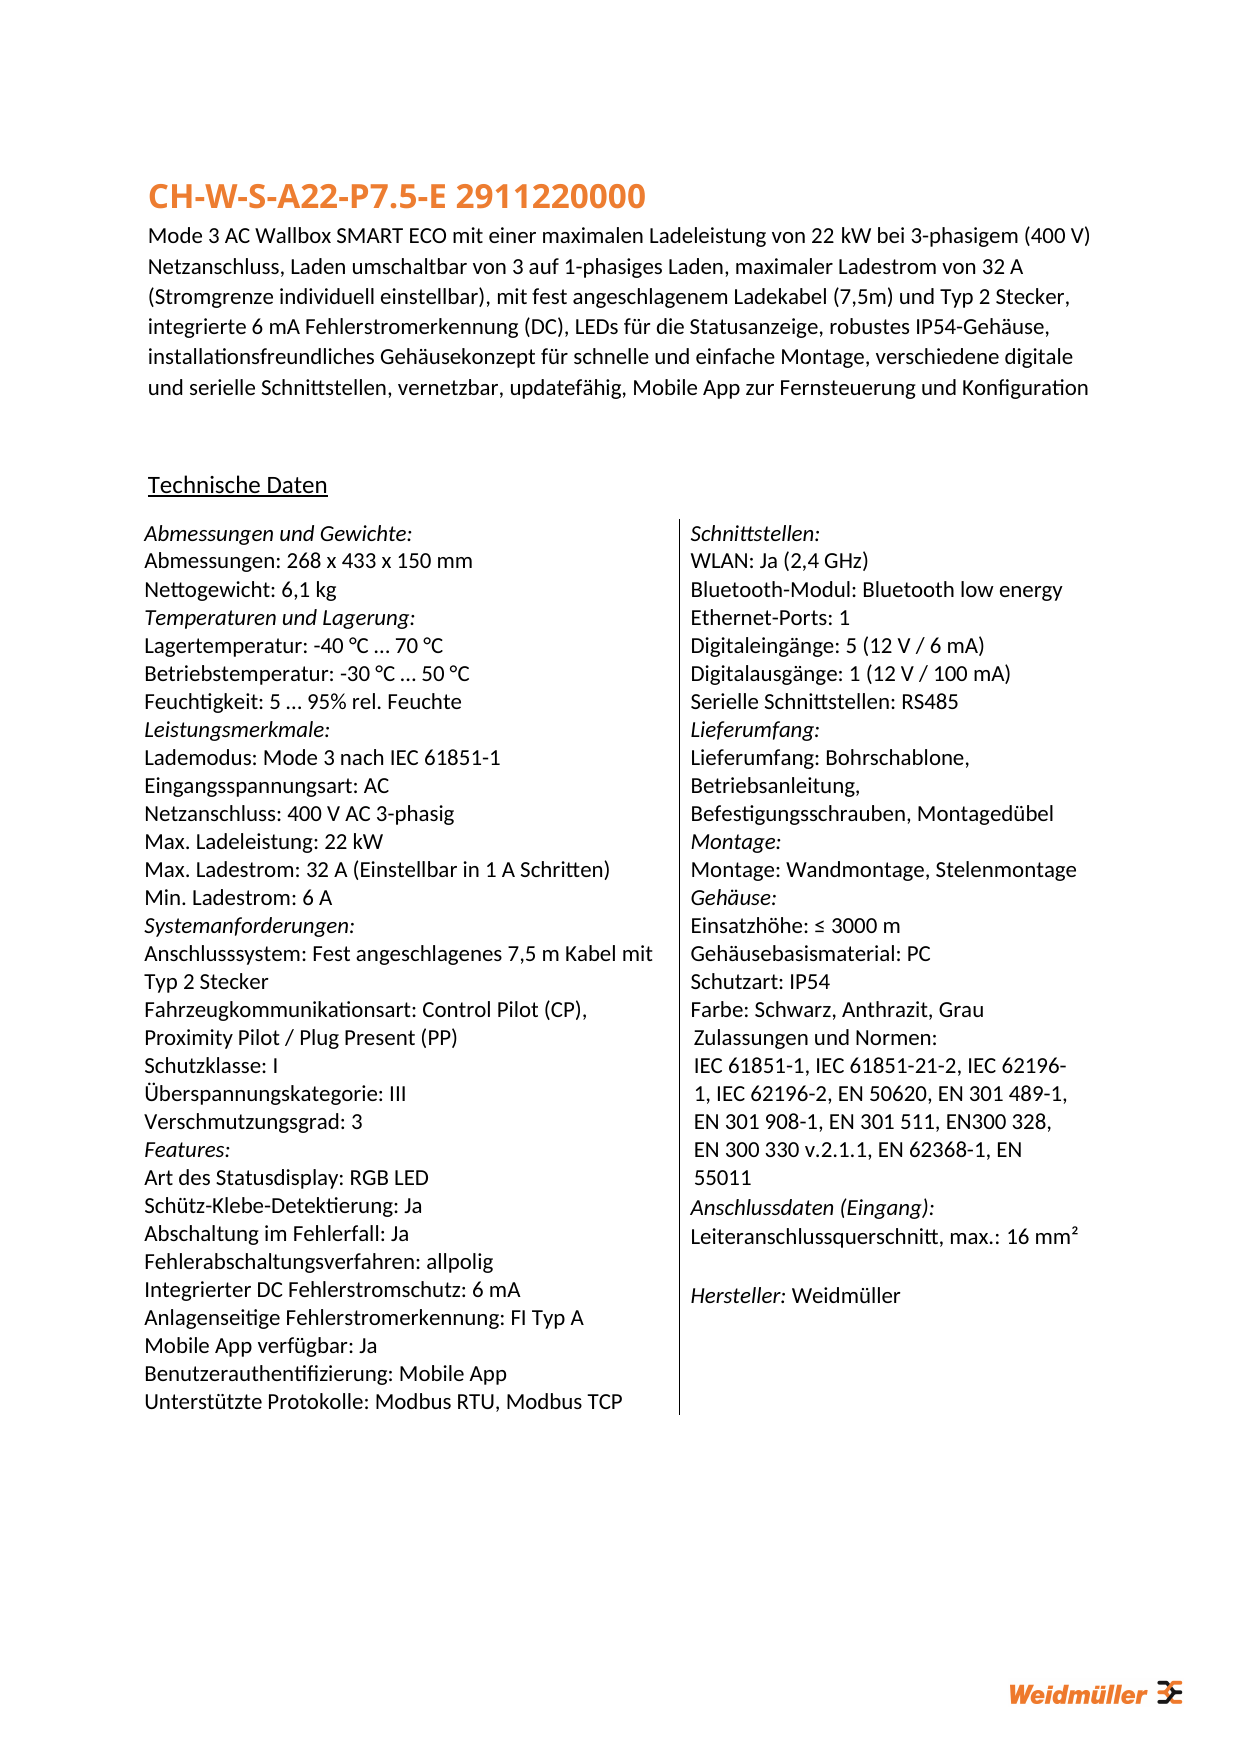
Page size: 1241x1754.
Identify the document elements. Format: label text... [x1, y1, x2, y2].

picture [1007, 1678, 1185, 1707]
table_header Schnittstellen: WLAN: Ja (2,4 GHz) Bluetooth-Modul: Bluetooth low energy Ethernet-Ports: 1 Digitaleingänge: 5 (12 V / 6 mA) Digitalausgänge: 1 (12 V / 100 mA) Serielle Schnittstellen: RS485 Lieferumfang: Lieferumfang: Bohrschablone, Betriebsanleitung, Befestigungsschrauben, Montagedübel Montage: Montage: Wandmontage, Stelenmontage Gehäuse: Einsatzhöhe: ≤ 3000 m Gehäusebasismaterial: PC Schutzart: IP54 Farbe: Schwarz, Anthrazit, Grau Zulassungen und Normen: IEC 61851-1, IEC 61851-21-2, IEC 62196-1, IEC 62196-2, EN 50620, EN 301 489-1, EN 301 908-1, EN 301 511, EN300 328, EN 300 330 v.2.1.1, EN 62368-1, EN 55011 Anschlussdaten (Eingang): Leiteranschlussquerschnitt, max.: 16 mm² Hersteller: Weidmüller [680, 519, 1092, 1415]
subtitle CH-W-S-A22-P7.5-E 2911220000 [148, 173, 1093, 218]
text Technische Daten [148, 469, 1093, 499]
table_header Abmessungen und Gewichte: Abmessungen: 268 x 433 x 150 mm Nettogewicht: 6,1 kg Temperaturen und Lagerung: Lagertemperatur: -40 °C … 70 °C Betriebstemperatur: -30 °C … 50 °C Feuchtigkeit: 5 … 95% rel. Feuchte Leistungsmerkmale: Lademodus: Mode 3 nach IEC 61851-1 Eingangsspannungsart: AC Netzanschluss: 400 V AC 3-phasig Max. Ladeleistung: 22 kW Max. Ladestrom: 32 A (Einstellbar in 1 A Schritten) Min. Ladestrom: 6 A Systemanforderungen: Anschlusssystem: Fest angeschlagenes 7,5 m Kabel mit Typ 2 Stecker Fahrzeugkommunikationsart: Control Pilot (CP), Proximity Pilot / Plug Present (PP) Schutzklasse: I Überspannungskategorie: III Verschmutzungsgrad: 3 Features: Art des Statusdisplay: RGB LED Schütz-Klebe-Detektierung: Ja Abschaltung im Fehlerfall: Ja Fehlerabschaltungsverfahren: allpolig Integrierter DC Fehlerstromschutz: 6 mA Anlagenseitige Fehlerstromerkennung: FI Typ A Mobile App verfügbar: Ja Benutzerauthentifizierung: Mobile App Unterstützte Protokolle: Modbus RTU, Modbus TCP [133, 519, 679, 1415]
text Mode 3 AC Wallbox SMART ECO mit einer maximalen Ladeleistung von 22 kW bei 3-phasigem (400 V) Netzanschluss, Laden umschaltbar von 3 auf 1-phasiges Laden, maximaler Ladestrom von 32 A (Stromgrenze individuell einstellbar), mit fest angeschlagenem Ladekabel (7,5m) und Typ 2 Stecker, integrierte 6 mA Fehlerstromerkennung (DC), LEDs für die Statusanzeige, robustes IP54-Gehäuse, installationsfreundliches Gehäusekonzept für schnelle und einfache Montage, verschiedene digitale und serielle Schnittstellen, vernetzbar, updatefähig, Mobile App zur Fernsteuerung und Konfiguration [148, 222, 1093, 401]
